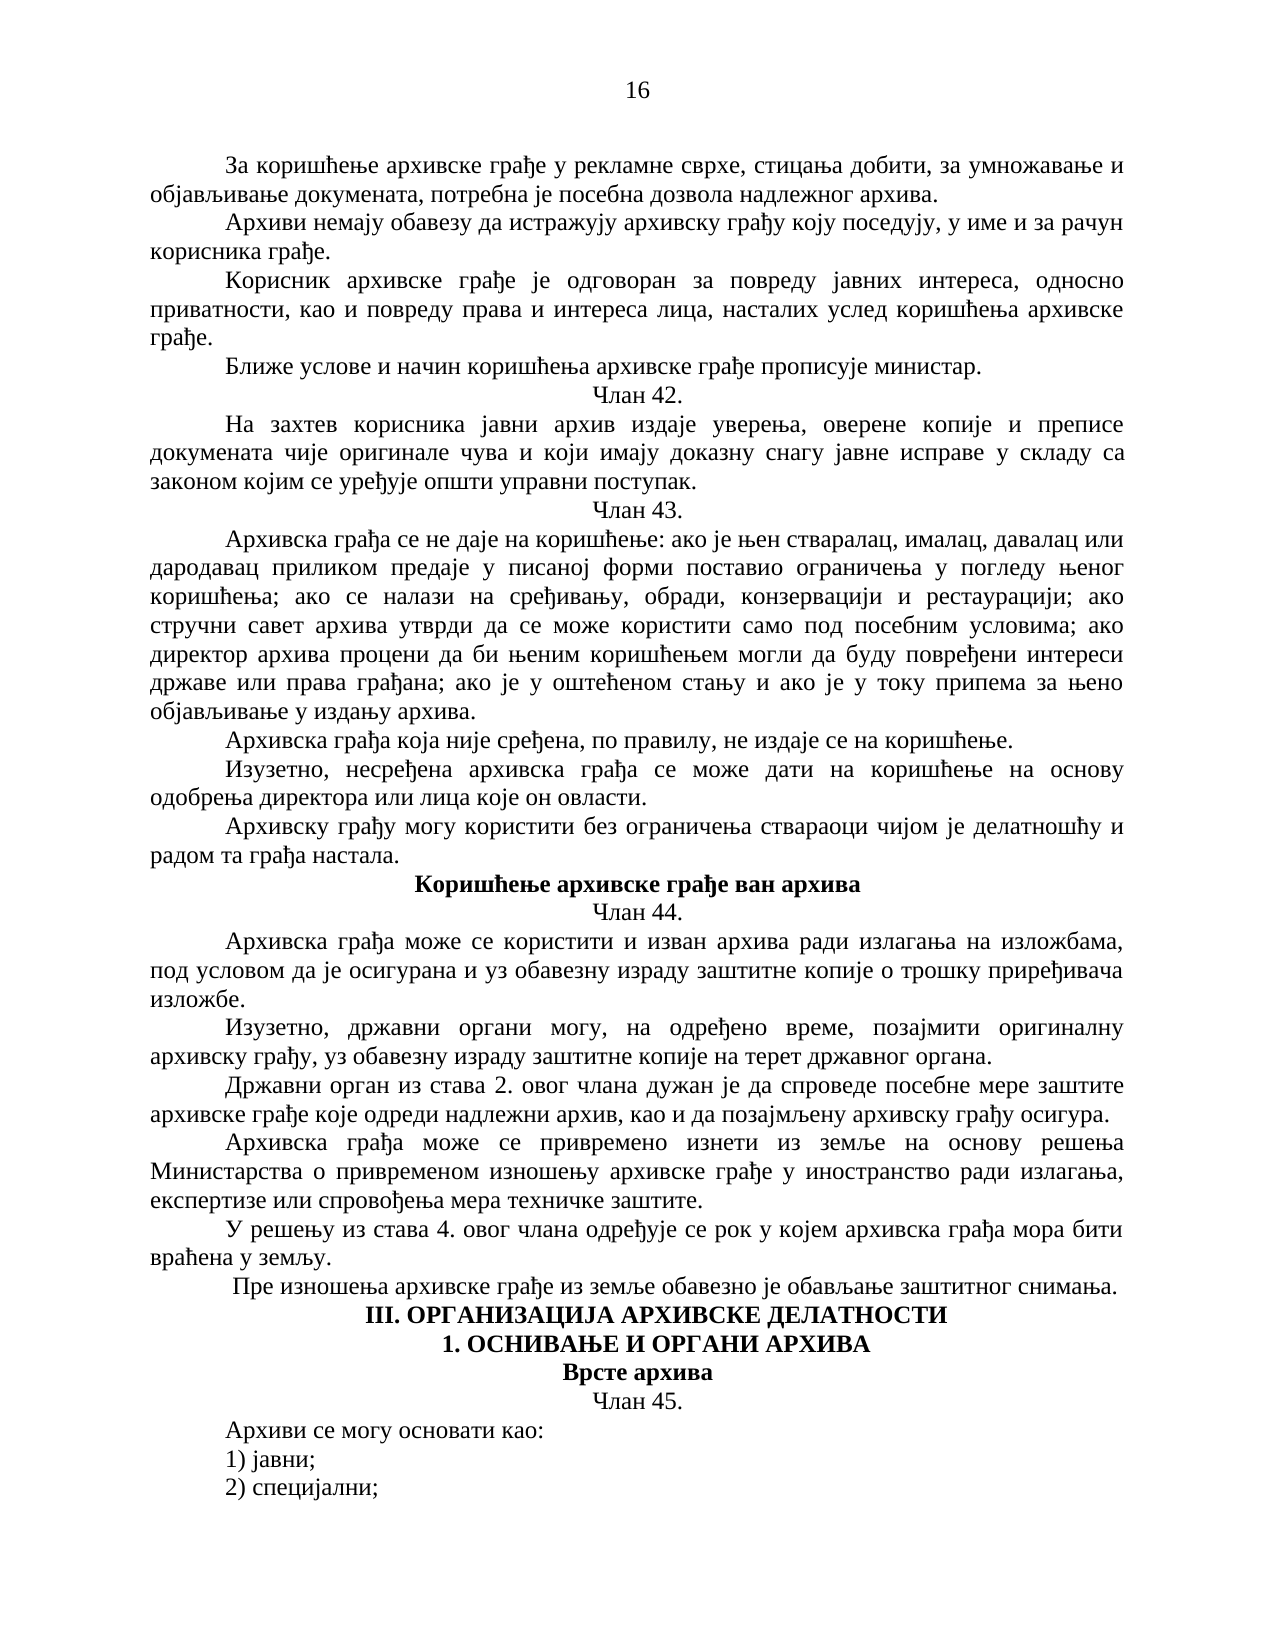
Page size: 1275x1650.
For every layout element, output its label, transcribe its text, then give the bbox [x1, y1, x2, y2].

text Изузетно, државни органи могу, на одређено време, позајмити оригиналну архивску грађу, уз обавезну израду заштитне копије на терет државног органа. [150, 1012, 1125, 1070]
text Изузетно, несређена архивска грађа се може дати на коришћење на основу одобрења директора или лица које он овласти. [150, 754, 1125, 811]
text Архивска грађа се не даје на коришћење: ако је њен стваралац, ималац, давалац или дародавац приликом предаје у писаној форми поставио ограничења у погледу њеног коришћења; ако се налази на сређивању, обради, конзервацији и рестаурацији; ако стручни савет архива утврди да се може користити само под посебним условима; ако директор архива процени да би њеним коришћењем могли да буду повређени интереси државе или права грађана; ако је у оштећеном стању и ако је у току припема за њено објављивање у издању архива. [150, 524, 1125, 725]
text У решењу из става 4. овог члана одређује се рок у којем архивска грађа мора бити враћена у земљу. [150, 1214, 1125, 1271]
text Ближе услове и начин коришћења архивске грађе прописује министар. [150, 351, 1125, 380]
text III. ОРГАНИЗАЦИЈА АРХИВСКЕ ДЕЛАТНОСТИ [187, 1300, 1125, 1329]
text За коришћење архивске грађе у рекламне сврхе, стицања добити, за умножавање и објављивање докумената, потребна је посебна дозвола надлежног архива. [150, 150, 1125, 207]
text 1) јавни; [150, 1444, 1125, 1472]
text Архивска грађа која није сређена, по правилу, не издаје се на коришћење. [150, 725, 1125, 754]
text Члан 43. [150, 495, 1125, 524]
text Пре изношења архивске грађе из земље обавезно је обављање заштитног снимања. [150, 1271, 1125, 1300]
text Члан 44. [150, 897, 1125, 926]
text Архиви немају обавезу да истражују архивску грађу коју поседују, у име и за рачун корисника грађе. [150, 207, 1125, 265]
subtitle 1. ОСНИВАЊЕ И ОРГАНИ АРХИВА [187, 1329, 1125, 1357]
text Члан 42. [150, 380, 1125, 409]
text Члан 45. [150, 1386, 1125, 1415]
text Врсте архива [150, 1357, 1125, 1386]
text Архивску грађу могу користити без ограничења ствараоци чијом је делатношћу и радом та грађа настала. [150, 811, 1125, 869]
text Архиви се могу основати као: [150, 1415, 1125, 1444]
text Коришћење архивске грађе ван архива [150, 869, 1125, 897]
text 2) специјални; [150, 1472, 1125, 1501]
text Корисник архивске грађе је одговоран за повреду јавних интереса, односно приватности, као и повреду права и интереса лица, насталих услед коришћења архивске грађе. [150, 265, 1125, 351]
text Државни орган из става 2. овог члана дужан је да спроведе посебне мере заштите архивске грађе које одреди надлежни архив, као и да позајмљену архивску грађу осигура. [150, 1070, 1125, 1127]
text Архивска грађа може се користити и изван архива ради излагања на изложбама, под условом да је осигурана и уз обавезну израду заштитне копије о трошку приређивача изложбе. [150, 926, 1125, 1012]
text Архивска грађа може се привремено изнети из земље на основу решења Министарства о привременом изношењу архивске грађе у иностранство ради излагања, експертизе или спровођења мера техничке заштите. [150, 1127, 1125, 1214]
text На захтев корисника јавни архив издаје уверења, оверене копије и преписе докумената чије оригинале чува и који имају доказну снагу јавне исправе у складу са законом којим се уређује општи управни поступак. [150, 409, 1125, 495]
